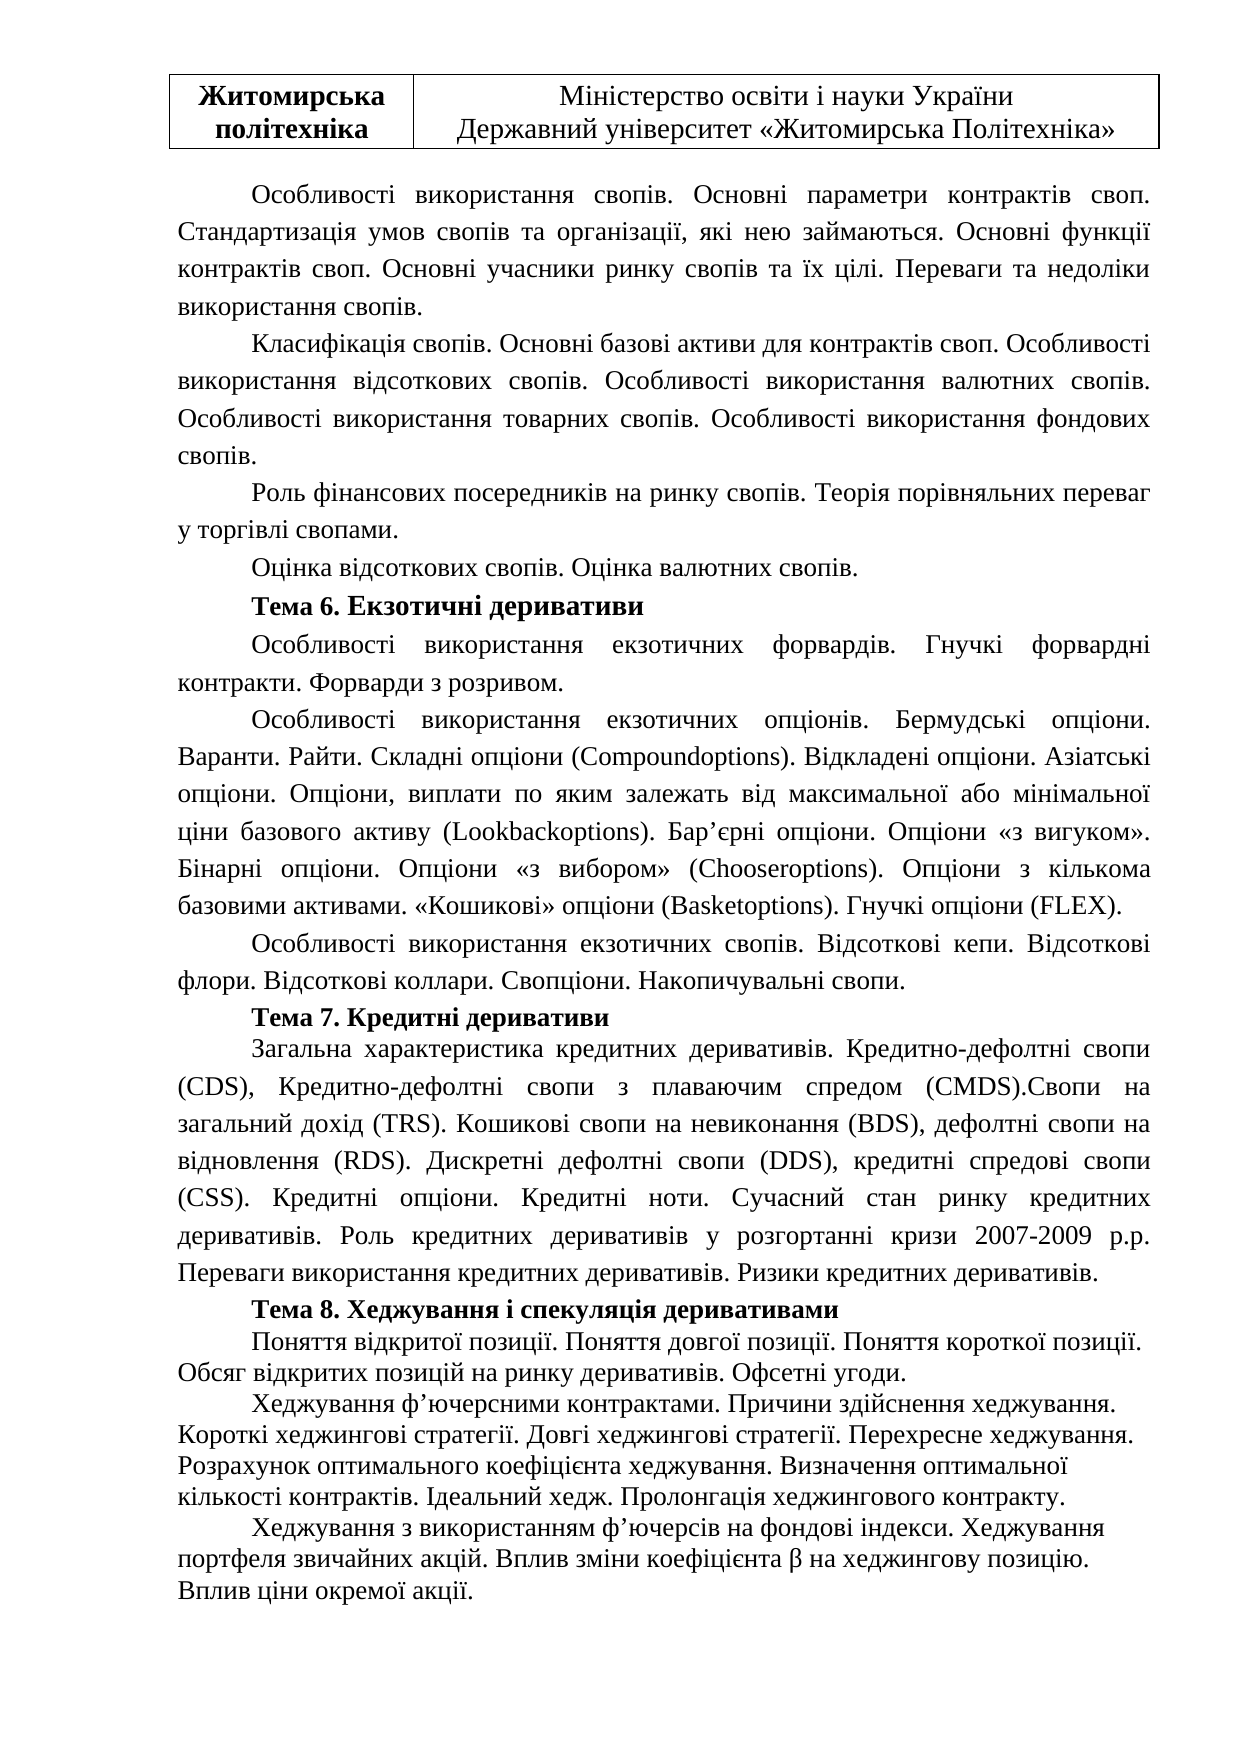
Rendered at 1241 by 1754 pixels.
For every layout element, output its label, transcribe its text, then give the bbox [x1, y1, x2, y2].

text Особливості використання свопів. Основні параметри контрактів своп. Стандартизація умов свопів та організації, які нею займаються. Основні функції контрактів своп. Основні учасники ринку свопів та їх цілі. Переваги та недоліки використання свопів. [177, 178, 1152, 321]
text Тема 6. Екзотичні деривативи [177, 588, 1152, 622]
text Хеджування з використанням ф’ючерсів на фондові індекси. Хеджування портфеля звичайних акцій. Вплив зміни коефіцієнта β на хеджингову позицію. Вплив ціни окремої акції. [177, 1511, 1152, 1605]
text Поняття відкритої позиції. Поняття довгої позиції. Поняття короткої позиції. Обсяг відкритих позицій на ринку деривативів. Офсетні угоди. [177, 1324, 1152, 1387]
text Роль фінансових посередників на ринку свопів. Теорія порівняльних переваг у торгівлі свопами. [177, 476, 1152, 545]
text Класифікація свопів. Основні базові активи для контрактів своп. Особливості використання відсоткових свопів. Особливості використання валютних свопів. Особливості використання товарних свопів. Особливості використання фондових свопів. [177, 327, 1152, 470]
text Особливості використання екзотичних форвардів. Гнучкі форвардні контракти. Форварди з розривом. [177, 628, 1152, 697]
text Тема 7. Кредитні деривативи [177, 1001, 1152, 1032]
text Оцінка відсоткових свопів. Оцінка валютних свопів. [177, 551, 1152, 582]
text Хеджування ф’ючерсними контрактами. Причини здійснення хеджування. Короткі хеджингові стратегії. Довгі хеджингові стратегії. Перехресне хеджування. Розрахунок оптимального коефіцієнта хеджування. Визначення оптимальної кількості контрактів. Ідеальний хедж. Пролонгація хеджингового контракту. [177, 1387, 1152, 1511]
text Загальна характеристика кредитних деривативів. Кредитно-дефолтні свопи (CDS), Кредитно-дефолтні свопи з плаваючим спредом (CMDS).Свопи на загальний дохід (TRS). Кошикові свопи на невиконання (BDS), дефолтні свопи на відновлення (RDS). Дискретні дефолтні свопи (DDS), кредитні спредові свопи (CSS). Кредитні опціони. Кредитні ноти. Сучасний стан ринку кредитних деривативів. Роль кредитних деривативів у розгортанні кризи 2007-2009 р.р. Переваги використання кредитних деривативів. Ризики кредитних деривативів. [177, 1032, 1152, 1287]
text Особливості використання екзотичних свопів. Відсоткові кепи. Відсоткові флори. Відсоткові коллари. Свопціони. Накопичувальні свопи. [177, 927, 1152, 995]
text Тема 8. Хеджування і спекуляція деривативами [177, 1293, 1152, 1324]
text Особливості використання екзотичних опціонів. Бермудські опціони. Варанти. Райти. Складні опціони (Compoundoptions). Відкладені опціони. Азіатські опціони. Опціони, виплати по яким залежать від максимальної або мінімальної ціни базового активу (Lookbackoptions). Бар’єрні опціони. Опціони «з вигуком». Бінарні опціони. Опціони «з вибором» (Chooseroptions). Опціони з кількома базовими активами. «Кошикові» опціони (Basketoptions). Гнучкі опціони (FLEX). [177, 703, 1152, 921]
